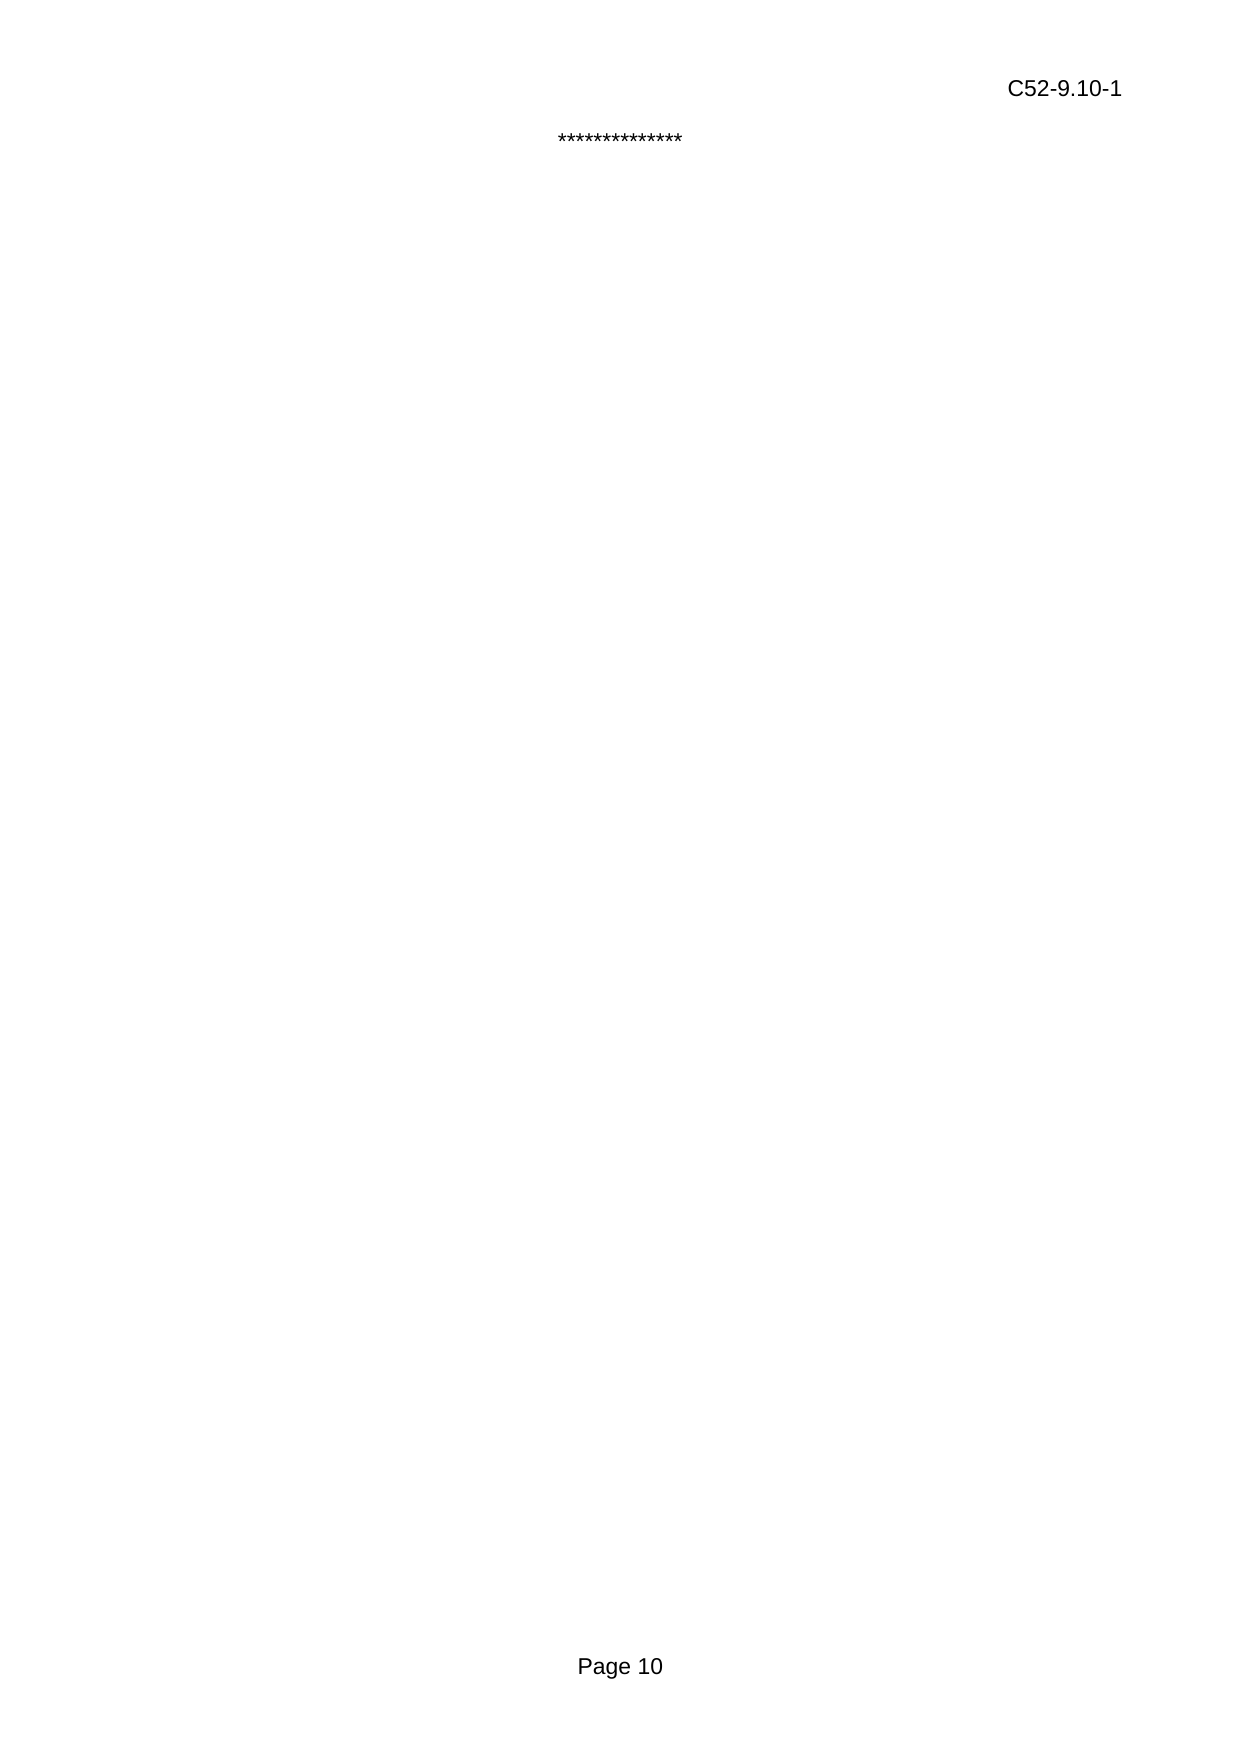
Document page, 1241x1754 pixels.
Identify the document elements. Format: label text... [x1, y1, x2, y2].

text ************** [118, 128, 1122, 154]
